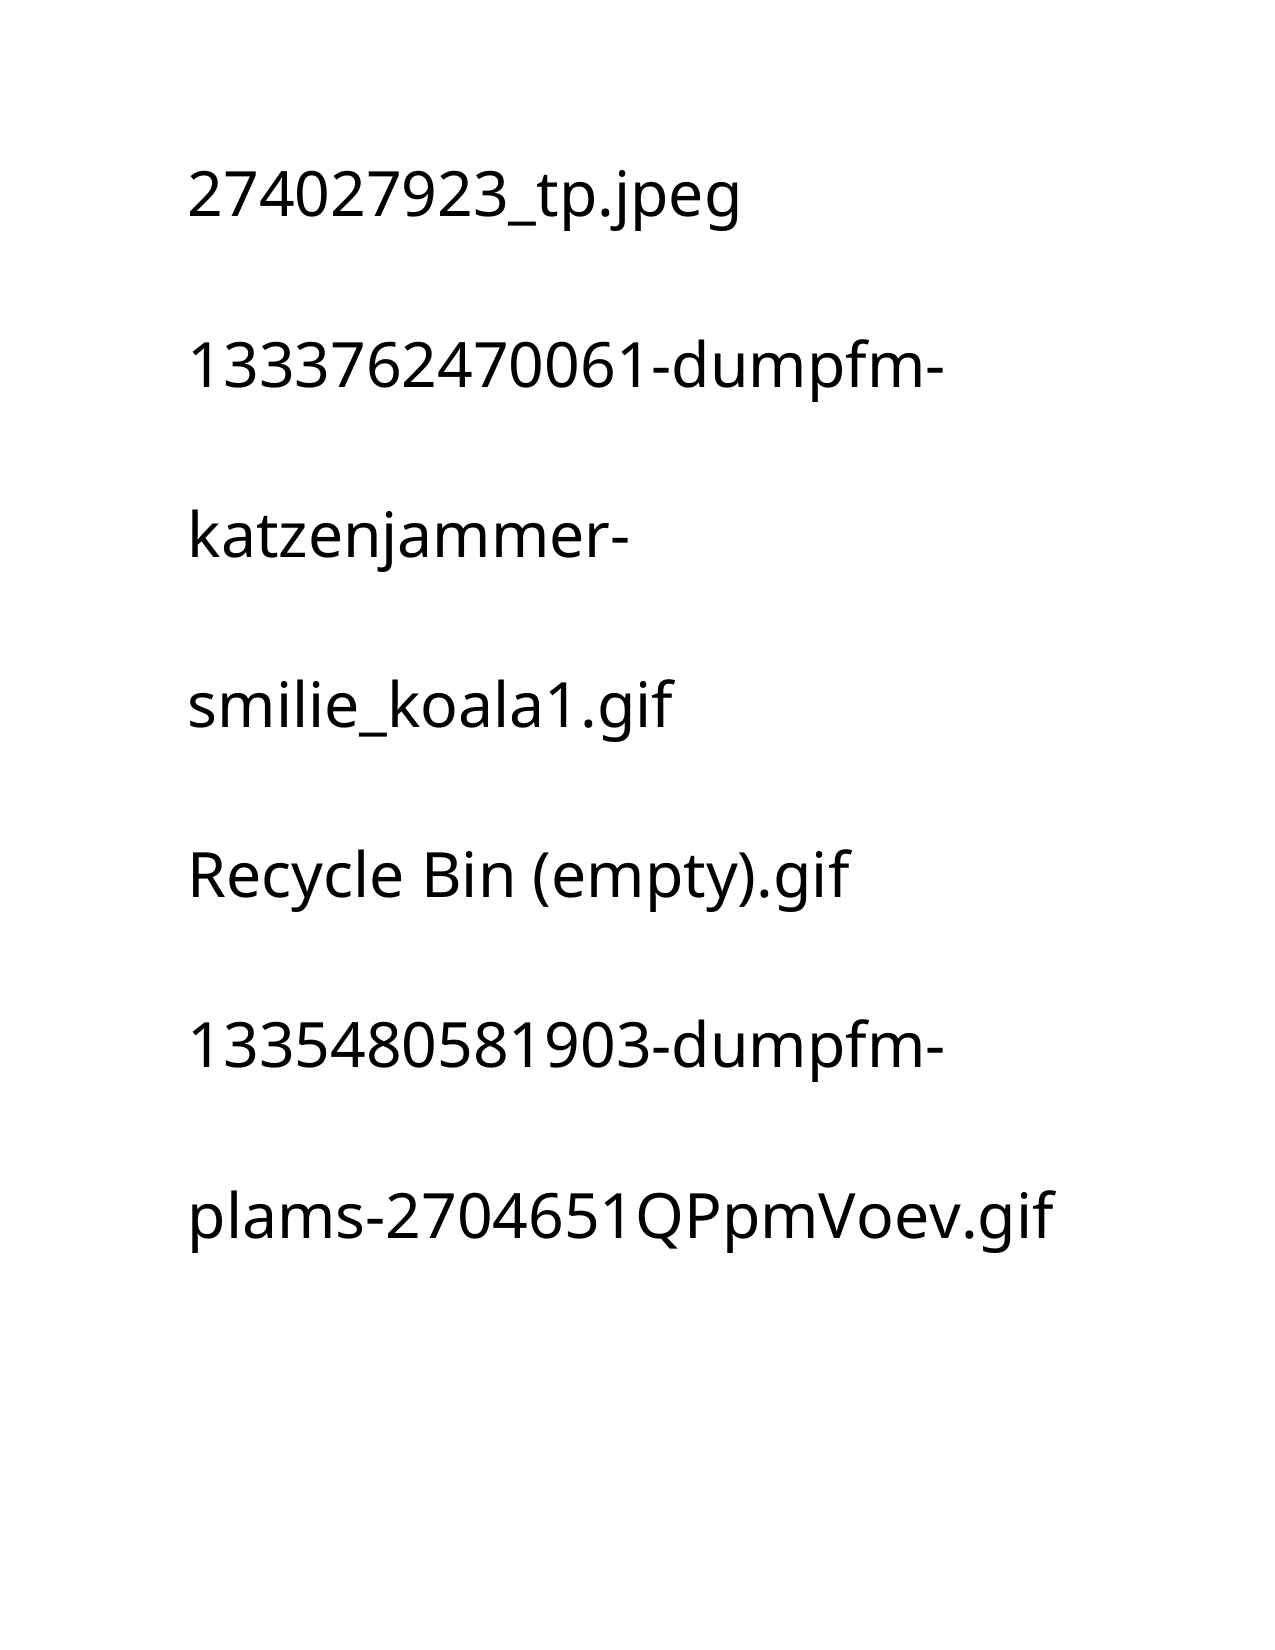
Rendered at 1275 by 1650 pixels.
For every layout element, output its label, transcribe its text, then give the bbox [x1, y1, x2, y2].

text 1335480581903-dumpfm-plams-2704651QPpmVoev.gif [187, 1001, 1087, 1256]
text 1333762470061-dumpfm-katzenjammer-smilie_koala1.gif [187, 320, 1087, 746]
text 274027923_tp.jpeg [187, 150, 1087, 235]
text Recycle Bin (empty).gif [187, 831, 1087, 916]
